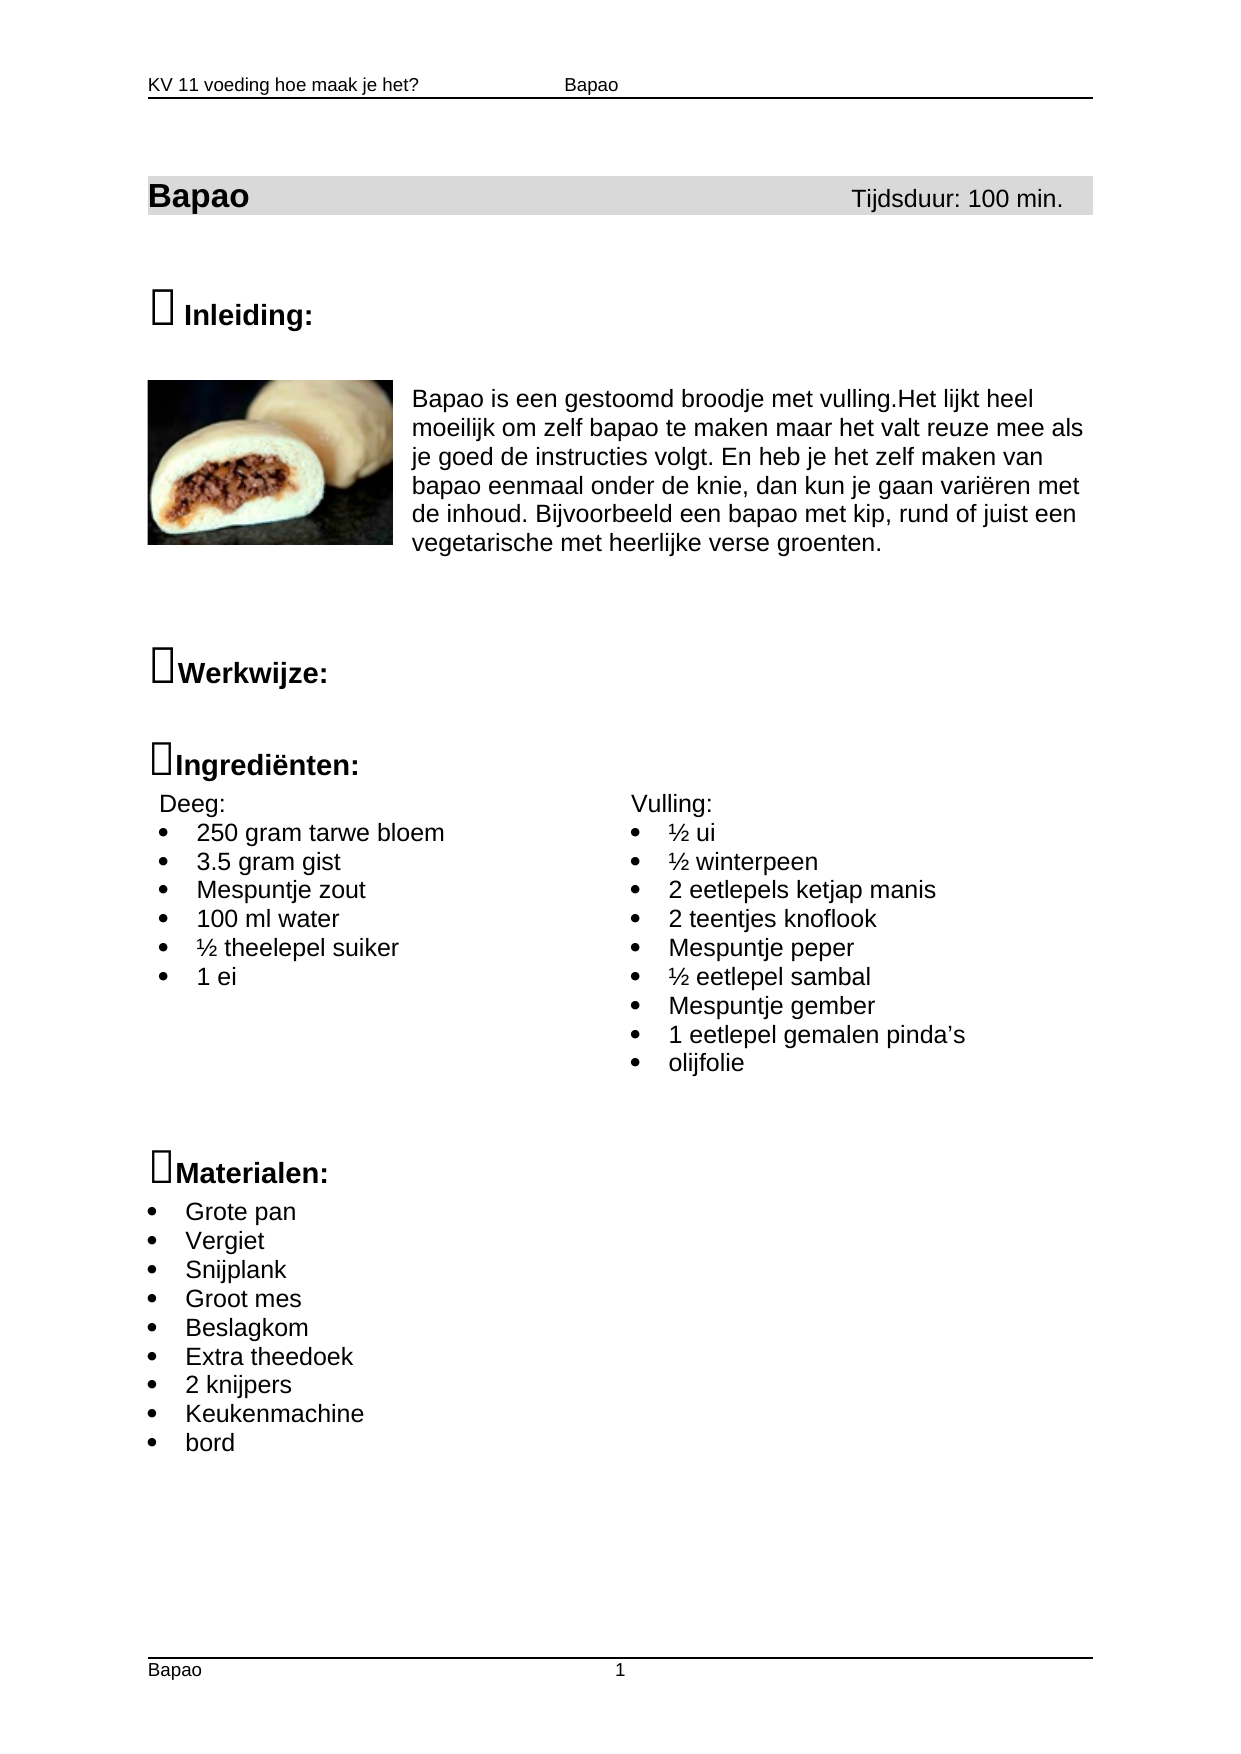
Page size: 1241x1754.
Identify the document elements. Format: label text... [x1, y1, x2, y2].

list Groot mes [148, 1284, 1093, 1313]
list Grote pan [148, 1197, 1093, 1226]
text  Inleiding: [148, 272, 1093, 340]
text Materialen: [148, 1135, 1093, 1197]
list Extra theedoek [148, 1341, 1093, 1370]
table_header Vulling: ½ ui ½ winterpeen 2 eetlepels ketjap manis 2 teentjes knoflook Mespuntje peper ½ eetlepel sambal Mespuntje gember 1 eetlepel gemalen pinda’s olijfolie [620, 789, 1092, 1106]
table_header Deeg: 250 gram tarwe bloem 3.5 gram gist Mespuntje zout 100 ml water ½ theelepel suiker 1 ei [148, 789, 619, 1106]
picture [147, 380, 393, 545]
list Snijplank [148, 1255, 1093, 1284]
list bord [148, 1428, 1093, 1457]
subtitle Bapao Tijdsduur: 100 min. [148, 176, 1093, 215]
list Keukenmachine [148, 1399, 1093, 1428]
list Beslagkom [148, 1313, 1093, 1341]
text Ingrediënten: [148, 726, 1093, 789]
text Werkwijze: [148, 629, 1093, 698]
list 2 knijpers [148, 1370, 1093, 1399]
text Bapao is een gestoomd broodje met vulling.Het lijkt heel moeilijk om zelf bapao te maken maar het valt reuze mee als je goed de instructies volgt. En heb je het zelf maken van bapao eenmaal onder de knie, dan kun je gaan variëren met de inhoud. Bijvoorbeeld een bapao met kip, rund of juist een vegetarische met heerlijke verse groenten. [148, 384, 1093, 557]
list Vergiet [148, 1226, 1093, 1255]
